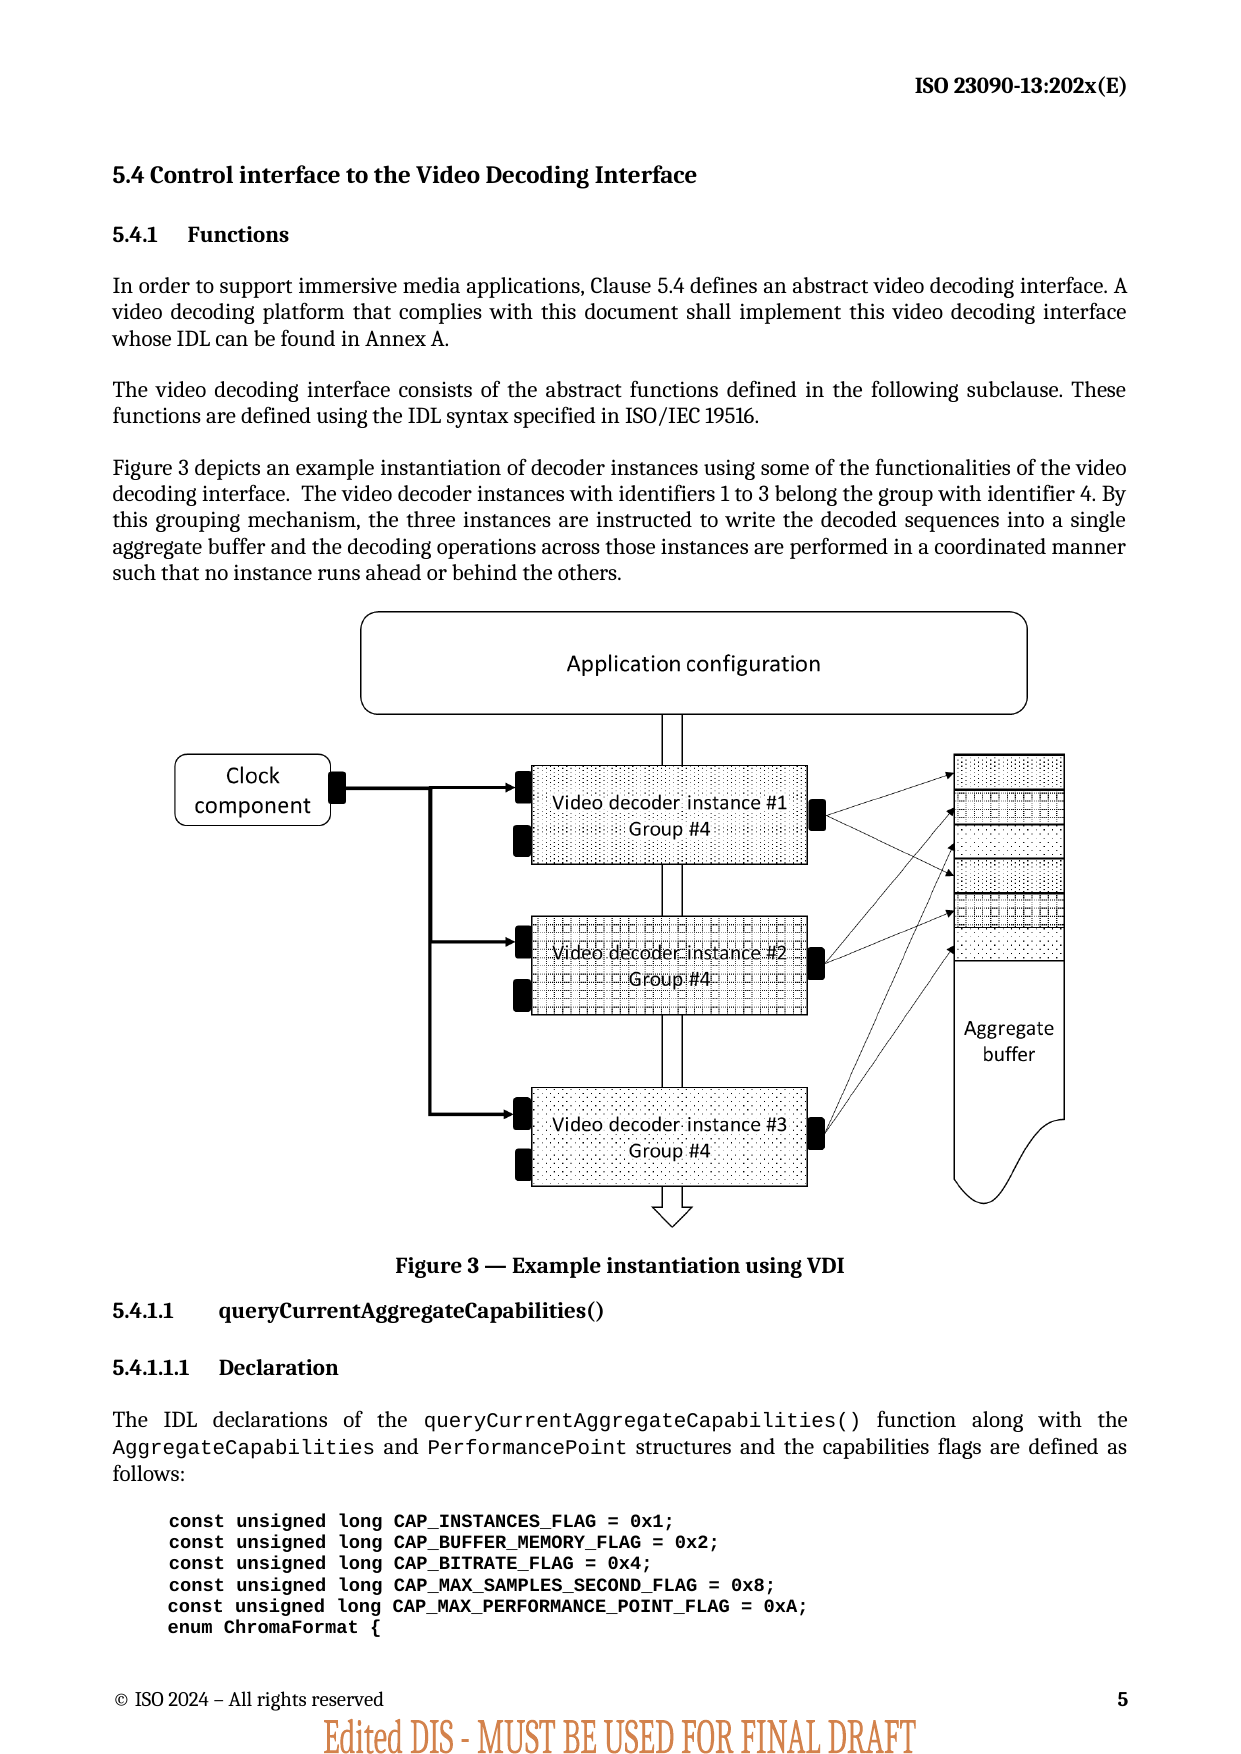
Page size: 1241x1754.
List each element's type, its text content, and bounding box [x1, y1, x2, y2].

subtitle Control interface to the Video Decoding Interface [112, 161, 1128, 190]
subtitle queryCurrentAggregateCapabilities() [112, 1298, 1128, 1324]
text Figure 3 depicts an example instantiation of decoder instances using some of the functionalities of the video decoding interface. The video decoder instances with identifiers 1 to 3 belong the group with identifier 4. By this grouping mechanism, the three instances are instructed to write the decoded sequences into a single aggregate buffer and the decoding operations across those instances are performed in a coordinated manner such that no instance runs ahead or behind the others. [112, 454, 1128, 586]
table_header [112, 1512, 1102, 1639]
text The video decoding interface consists of the abstract functions defined in the following subclause. These functions are defined using the IDL syntax specified in ISO/IEC 19516. [112, 377, 1128, 429]
text Figure 3 — Example instantiation using VDI [112, 1252, 1128, 1279]
text The IDL declarations of the queryCurrentAggregateCapabilities() function along with the AggregateCapabilities and PerformancePoint structures and the capabilities flags are defined as follows: [112, 1407, 1128, 1487]
subtitle Declaration [112, 1355, 1128, 1382]
subtitle Functions [112, 221, 1128, 248]
picture [174, 611, 1067, 1228]
text In order to support immersive media applications, Clause 5.4 defines an abstract video decoding interface. A video decoding platform that complies with this document shall implement this video decoding interface whose IDL can be found in Annex A. [112, 273, 1128, 352]
